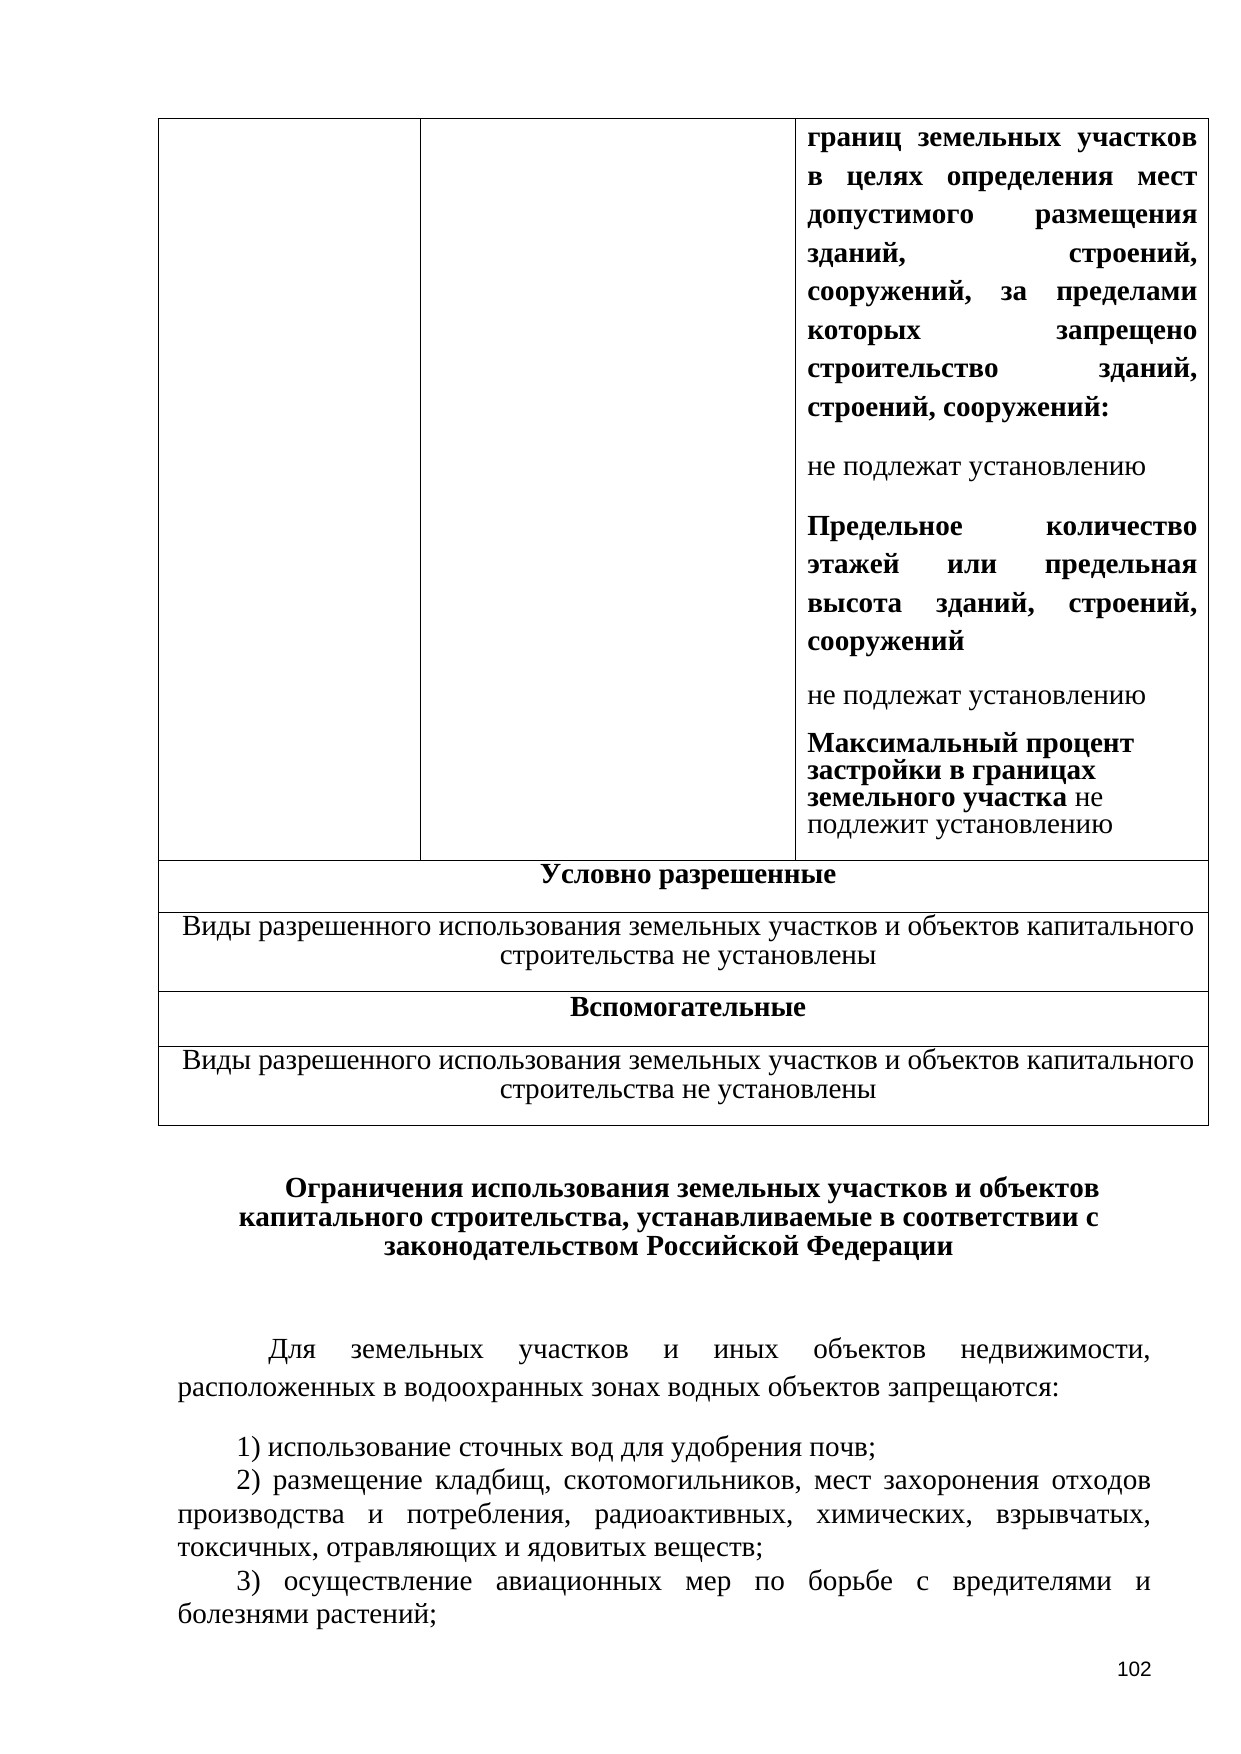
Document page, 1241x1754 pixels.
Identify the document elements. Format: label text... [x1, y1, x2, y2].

text 2) размещение кладбищ, скотомогильников, мест захоронения отходов производства и потребления, радиоактивных, химических, взрывчатых, токсичных, отравляющих и ядовитых веществ; [177, 1462, 1152, 1563]
table_cell Вспомогательные [159, 992, 1208, 1046]
table_cell Виды разрешенного использования земельных участков и объектов капитального строительства не установлены [159, 913, 1208, 991]
table_cell Виды разрешенного использования земельных участков и объектов капитального строительства не установлены [159, 1047, 1208, 1125]
text 1) использование сточных вод для удобрения почв; [177, 1429, 1152, 1462]
text 3) осуществление авиационных мер по борьбе с вредителями и болезнями растений; [177, 1563, 1152, 1630]
text Ограничения использования земельных участков и объектов капитального строительства, устанавливаемые в соответствии с законодательством Российской Федерации [177, 1175, 1160, 1261]
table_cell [159, 119, 420, 860]
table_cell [421, 119, 795, 860]
table_cell Условно разрешенные [159, 861, 1208, 912]
text Для земельных участков и иных объектов недвижимости, расположенных в водоохранных зонах водных объектов запрещаются: [177, 1331, 1152, 1403]
